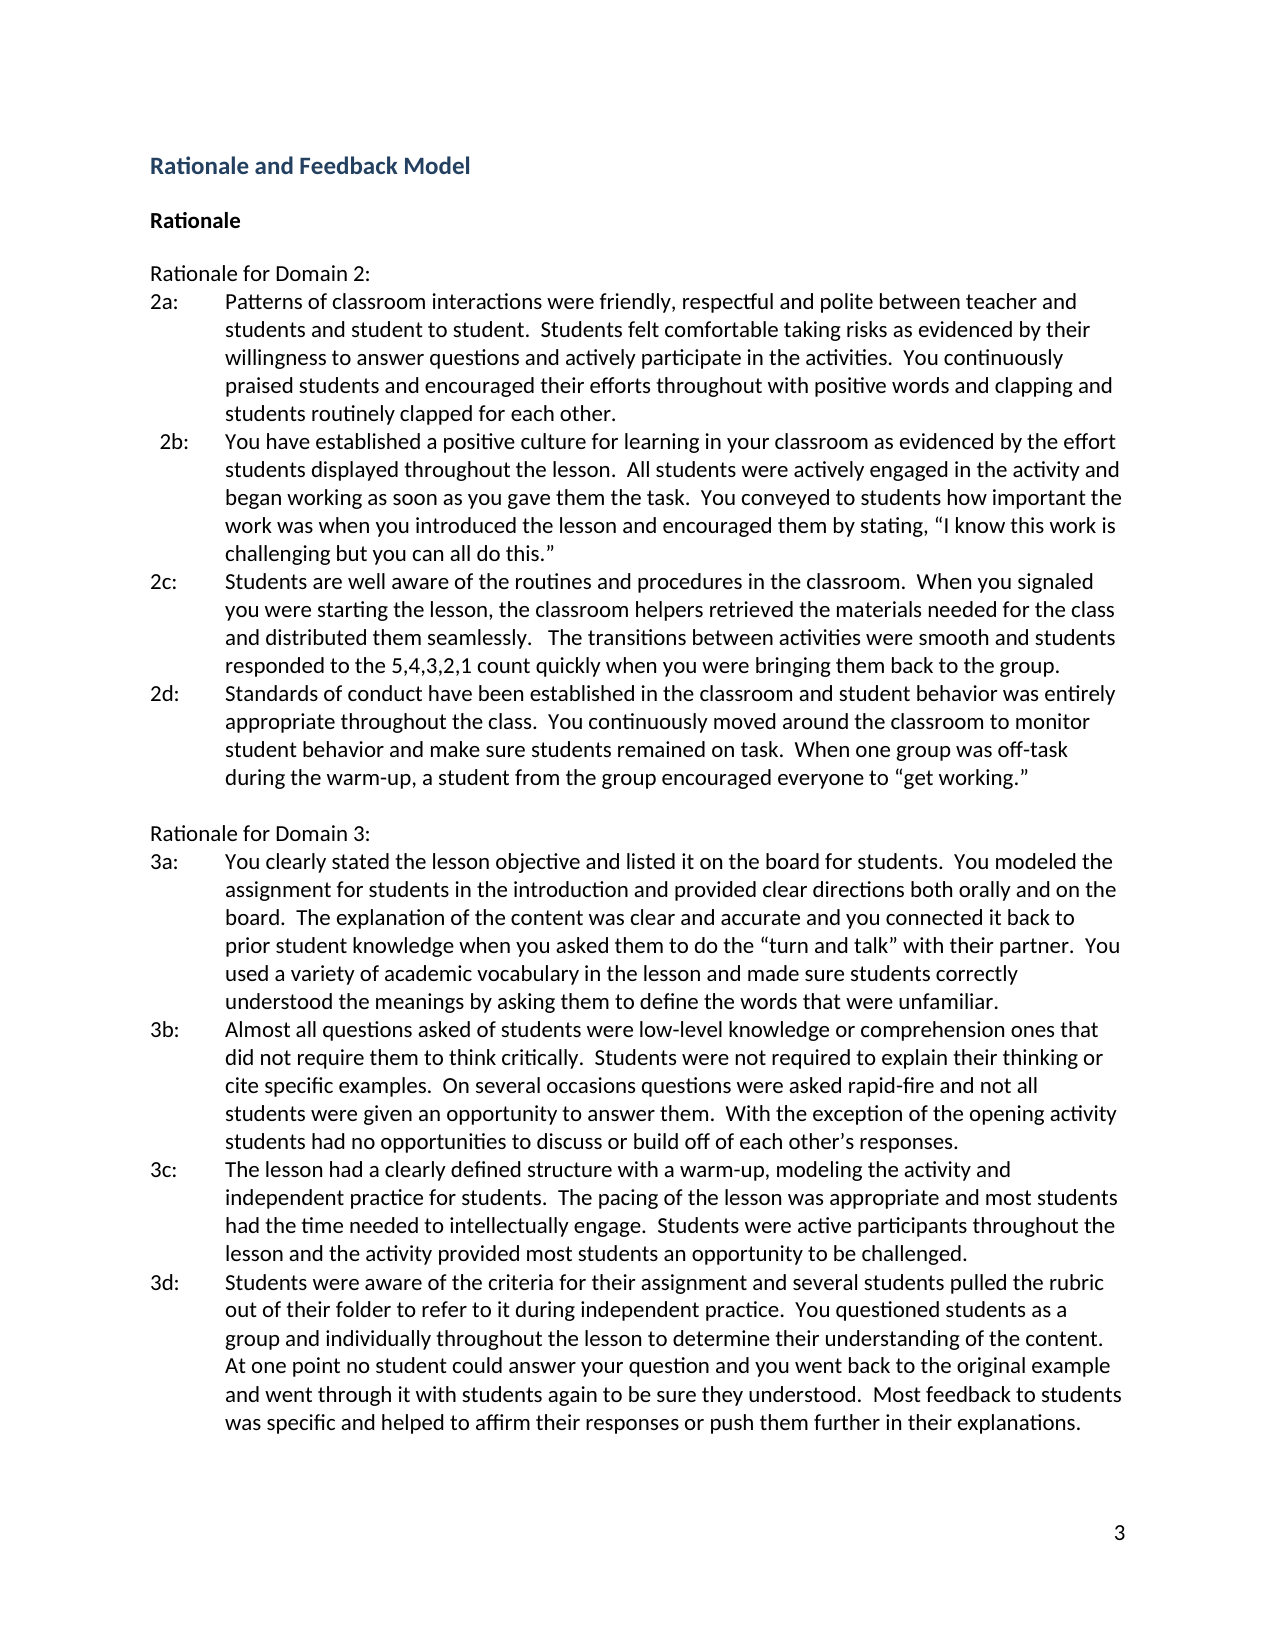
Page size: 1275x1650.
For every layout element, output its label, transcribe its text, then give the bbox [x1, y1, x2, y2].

text Rationale and Feedback Model [150, 150, 1125, 181]
text Rationale [150, 206, 1125, 234]
text 2c: Students are well aware of the routines and procedures in the classroom. When you signaled you were starting the lesson, the classroom helpers retrieved the materials needed for the class and distributed them seamlessly. The transitions between activities were smooth and students responded to the 5,4,3,2,1 count quickly when you were bringing them back to the group. [150, 567, 1125, 679]
text 2b: You have established a positive culture for learning in your classroom as evidenced by the effort students displayed throughout the lesson. All students were actively engaged in the activity and began working as soon as you gave them the task. You conveyed to students how important the work was when you introduced the lesson and encouraged them by stating, “I know this work is challenging but you can all do this.” [159, 427, 1125, 567]
text 3c: The lesson had a clearly defined structure with a warm-up, modeling the activity and independent practice for students. The pacing of the lesson was appropriate and most students had the time needed to intellectually engage. Students were active participants throughout the lesson and the activity provided most students an opportunity to be challenged. [150, 1156, 1125, 1268]
text 3d: Students were aware of the criteria for their assignment and several students pulled the rubric out of their folder to refer to it during independent practice. You questioned students as a group and individually throughout the lesson to determine their understanding of the content. At one point no student could answer your question and you went back to the original example and went through it with students again to be sure they understood. Most feedback to students was specific and helped to affirm their responses or push them further in their explanations. [150, 1268, 1125, 1436]
text 3b: Almost all questions asked of students were low-level knowledge or comprehension ones that did not require them to think critically. Students were not required to explain their thinking or cite specific examples. On several occasions questions were asked rapid-fire and not all students were given an opportunity to answer them. With the exception of the opening activity students had no opportunities to discuss or build off of each other’s responses. [150, 1015, 1125, 1156]
text Rationale for Domain 3: [150, 819, 1125, 847]
text Rationale for Domain 2: [150, 259, 1125, 287]
text 2d: Standards of conduct have been established in the classroom and student behavior was entirely appropriate throughout the class. You continuously moved around the classroom to monitor student behavior and make sure students remained on task. When one group was off-task during the warm-up, a student from the group encouraged everyone to “get working.” [150, 679, 1125, 791]
text 3a: You clearly stated the lesson objective and listed it on the board for students. You modeled the assignment for students in the introduction and provided clear directions both orally and on the board. The explanation of the content was clear and accurate and you connected it back to prior student knowledge when you asked them to do the “turn and talk” with their partner. You used a variety of academic vocabulary in the lesson and made sure students correctly understood the meanings by asking them to define the words that were unfamiliar. [150, 847, 1125, 1015]
text 2a: Patterns of classroom interactions were friendly, respectful and polite between teacher and students and student to student. Students felt comfortable taking risks as evidenced by their willingness to answer questions and actively participate in the activities. You continuously praised students and encouraged their efforts throughout with positive words and clapping and students routinely clapped for each other. [150, 287, 1125, 427]
